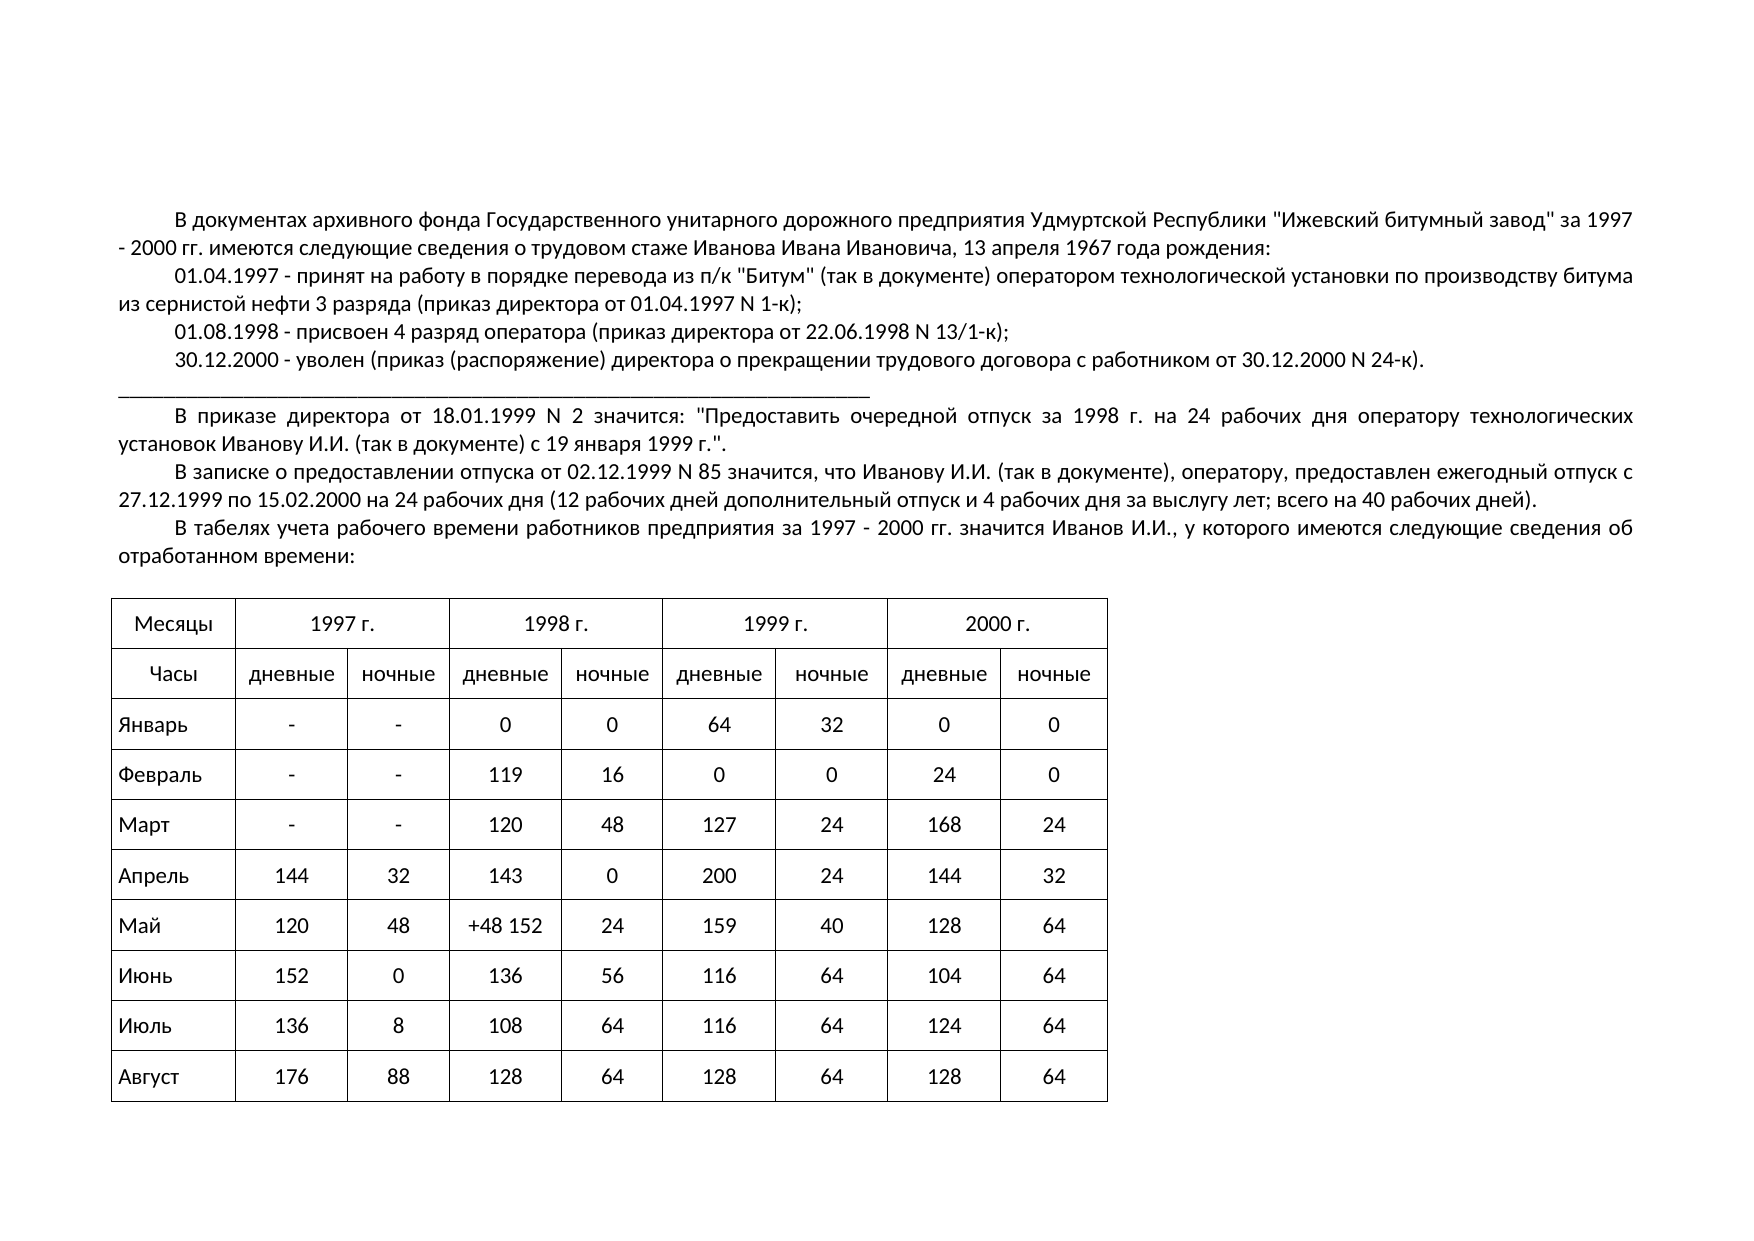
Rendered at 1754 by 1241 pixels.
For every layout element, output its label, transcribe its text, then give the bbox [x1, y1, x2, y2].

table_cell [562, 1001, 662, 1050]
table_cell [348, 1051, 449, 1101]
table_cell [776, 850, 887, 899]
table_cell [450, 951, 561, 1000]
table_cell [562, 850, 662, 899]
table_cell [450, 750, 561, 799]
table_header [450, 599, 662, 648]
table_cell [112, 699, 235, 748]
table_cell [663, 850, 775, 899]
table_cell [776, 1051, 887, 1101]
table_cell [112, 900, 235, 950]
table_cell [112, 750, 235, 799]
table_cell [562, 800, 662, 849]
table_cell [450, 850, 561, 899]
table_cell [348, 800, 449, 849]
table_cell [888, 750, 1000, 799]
text В записке о предоставлении отпуска от 02.12.1999 N 85 значится, что Иванову И.И. (так в документе), оператору, предоставлен ежегодный отпуск с 27.12.1999 по 15.02.2000 на 24 рабочих дня (12 рабочих дней дополнительный отпуск и 4 рабочих дня за выслугу лет; всего на 40 рабочих дней). [118, 457, 1636, 513]
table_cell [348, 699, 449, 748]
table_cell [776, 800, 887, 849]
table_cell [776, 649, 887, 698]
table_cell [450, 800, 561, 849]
text 01.08.1998 - присвоен 4 разряд оператора (приказ директора от 22.06.1998 N 13/1-к); [118, 317, 1636, 345]
text 30.12.2000 - уволен (приказ (распоряжение) директора о прекращении трудового договора с работником от 30.12.2000 N 24-к). [118, 345, 1636, 373]
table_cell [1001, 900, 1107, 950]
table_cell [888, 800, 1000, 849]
text В приказе директора от 18.01.1999 N 2 значится: "Предоставить очередной отпуск за 1998 г. на 24 рабочих дня оператору технологических установок Иванову И.И. (так в документе) с 19 января 1999 г.". [118, 401, 1636, 457]
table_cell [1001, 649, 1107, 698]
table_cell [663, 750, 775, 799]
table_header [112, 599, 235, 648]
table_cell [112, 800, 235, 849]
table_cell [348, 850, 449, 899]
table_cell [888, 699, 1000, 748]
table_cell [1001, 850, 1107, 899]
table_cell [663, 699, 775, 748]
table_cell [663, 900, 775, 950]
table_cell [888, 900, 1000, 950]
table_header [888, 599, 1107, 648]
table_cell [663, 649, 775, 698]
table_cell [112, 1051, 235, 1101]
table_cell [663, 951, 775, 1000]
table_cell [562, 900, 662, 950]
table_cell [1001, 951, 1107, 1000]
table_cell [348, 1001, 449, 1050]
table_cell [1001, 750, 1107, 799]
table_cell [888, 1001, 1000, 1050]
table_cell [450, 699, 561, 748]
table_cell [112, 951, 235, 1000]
text 01.04.1997 - принят на работу в порядке перевода из п/к "Битум" (так в документе) оператором технологической установки по производству битума из сернистой нефти 3 разряда (приказ директора от 01.04.1997 N 1-к); [118, 261, 1636, 317]
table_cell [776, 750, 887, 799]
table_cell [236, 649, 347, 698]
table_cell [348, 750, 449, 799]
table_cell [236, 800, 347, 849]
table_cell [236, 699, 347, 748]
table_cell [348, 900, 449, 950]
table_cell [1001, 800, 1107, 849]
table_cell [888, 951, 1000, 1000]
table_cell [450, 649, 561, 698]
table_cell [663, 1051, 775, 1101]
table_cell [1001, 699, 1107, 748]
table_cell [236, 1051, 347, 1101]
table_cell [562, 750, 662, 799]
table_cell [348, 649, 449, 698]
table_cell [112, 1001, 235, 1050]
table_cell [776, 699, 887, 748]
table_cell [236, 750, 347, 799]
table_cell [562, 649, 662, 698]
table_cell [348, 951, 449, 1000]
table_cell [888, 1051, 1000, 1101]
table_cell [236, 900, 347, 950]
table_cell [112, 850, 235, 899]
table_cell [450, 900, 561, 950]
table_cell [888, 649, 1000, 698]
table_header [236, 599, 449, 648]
text В документах архивного фонда Государственного унитарного дорожного предприятия Удмуртской Республики "Ижевский битумный завод" за 1997 - 2000 гг. имеются следующие сведения о трудовом стаже Иванова Ивана Ивановича, 13 апреля 1967 года рождения: [118, 205, 1636, 261]
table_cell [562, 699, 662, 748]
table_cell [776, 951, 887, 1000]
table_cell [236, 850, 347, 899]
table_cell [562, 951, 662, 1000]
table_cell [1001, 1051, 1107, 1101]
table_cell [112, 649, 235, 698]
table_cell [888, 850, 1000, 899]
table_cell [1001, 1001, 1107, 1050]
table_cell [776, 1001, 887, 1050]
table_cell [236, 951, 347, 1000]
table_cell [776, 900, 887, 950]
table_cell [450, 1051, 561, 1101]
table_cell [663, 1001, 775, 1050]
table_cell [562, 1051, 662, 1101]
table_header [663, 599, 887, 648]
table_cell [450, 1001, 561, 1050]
text В табелях учета рабочего времени работников предприятия за 1997 - 2000 гг. значится Иванов И.И., у которого имеются следующие сведения об отработанном времени: [118, 513, 1636, 569]
text __________________________________________________________________ [118, 373, 1636, 401]
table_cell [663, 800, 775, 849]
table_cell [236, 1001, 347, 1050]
